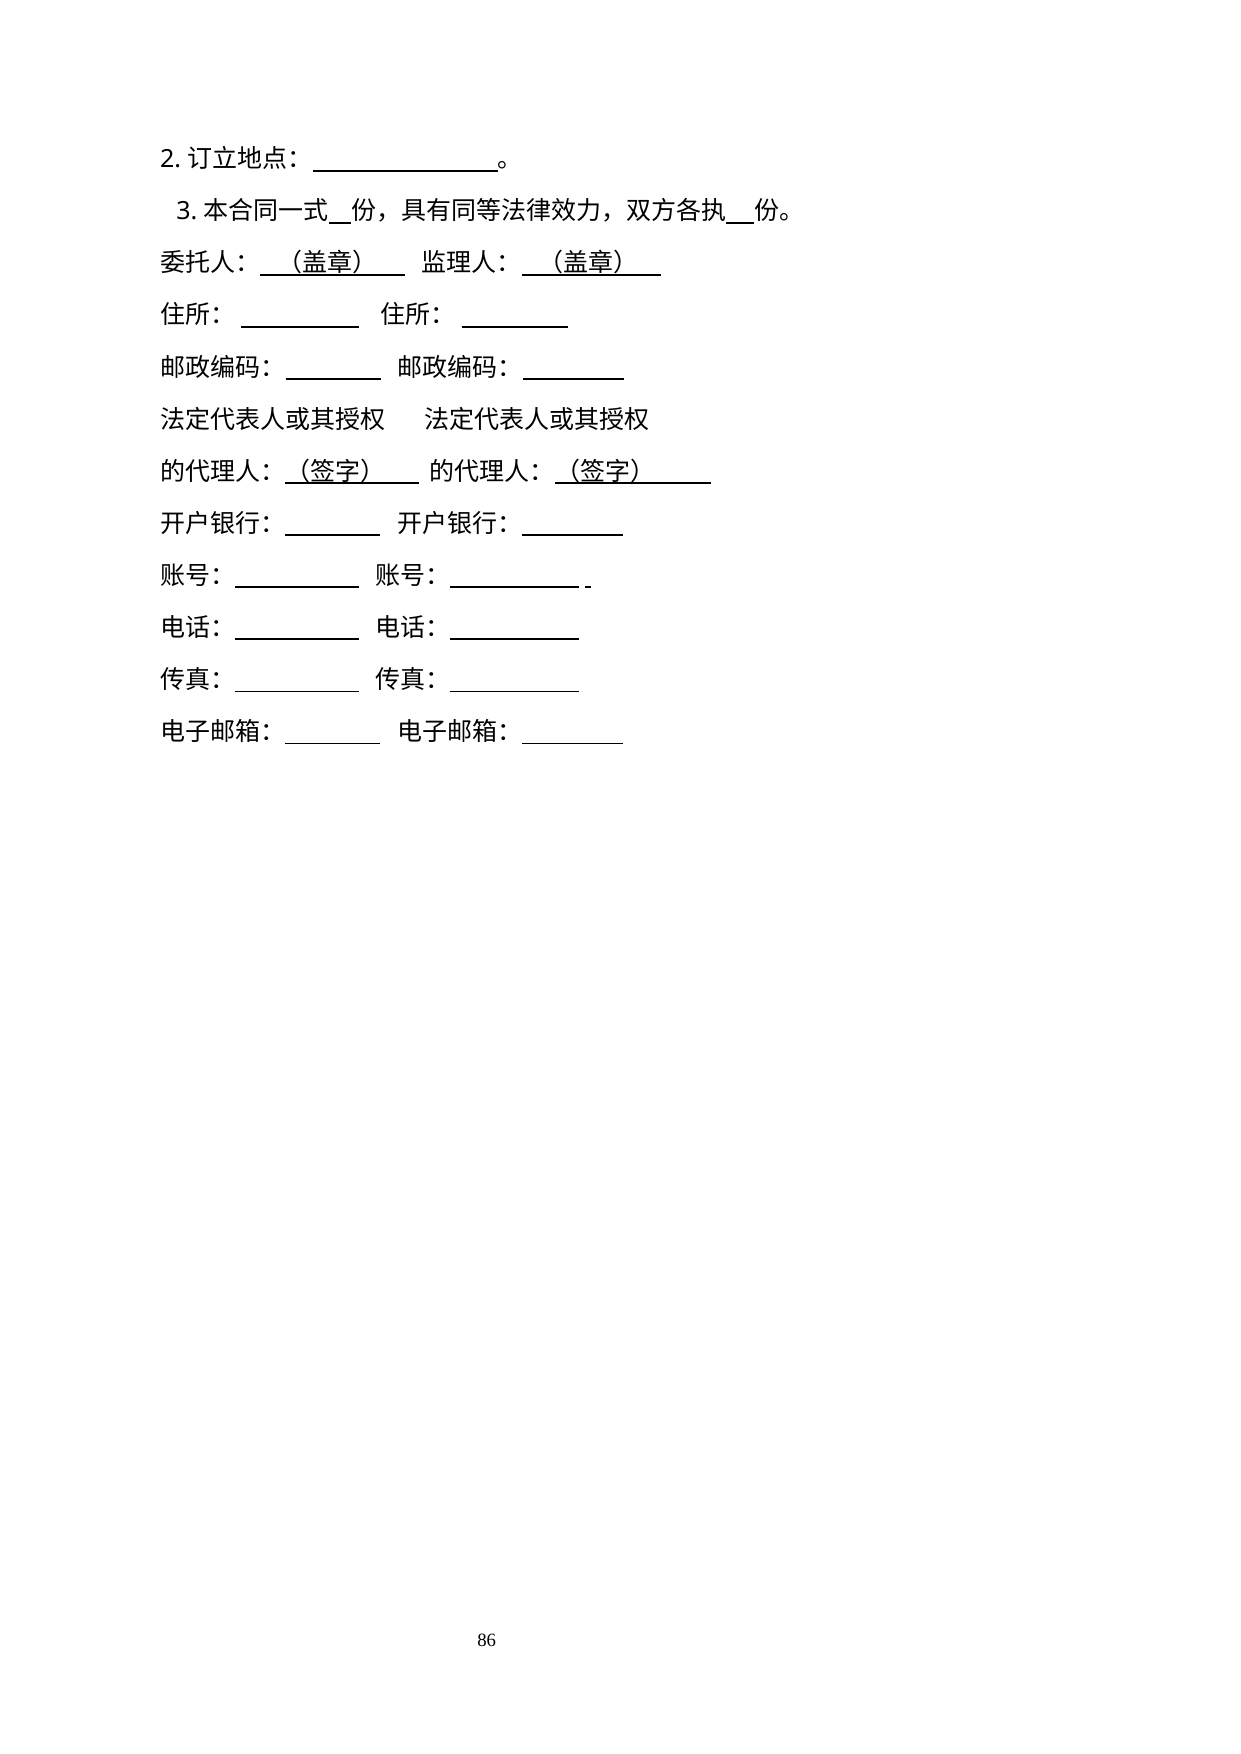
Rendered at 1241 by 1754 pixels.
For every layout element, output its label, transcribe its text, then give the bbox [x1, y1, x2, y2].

text 开户银行： 开户银行： [110, 491, 1144, 543]
text 电子邮箱： 电子邮箱： [110, 699, 1144, 751]
text 传真： 传真： [110, 647, 1144, 699]
text 3. 本合同一式 份，具有同等法律效力，双方各执 份。 [176, 178, 1144, 230]
text 的代理人：（签字） 的代理人：（签字） [110, 438, 1144, 491]
text 账号： 账号： [110, 543, 1144, 595]
text 电话： 电话： [110, 595, 1144, 647]
text 委托人： （盖章） 监理人： （盖章） [110, 230, 1144, 282]
text 邮政编码： 邮政编码： [110, 334, 1144, 386]
text 住所： 住所： [110, 282, 1144, 334]
text 法定代表人或其授权 法定代表人或其授权 [110, 386, 1144, 438]
text 2. 订立地点： 。 [110, 126, 1144, 178]
